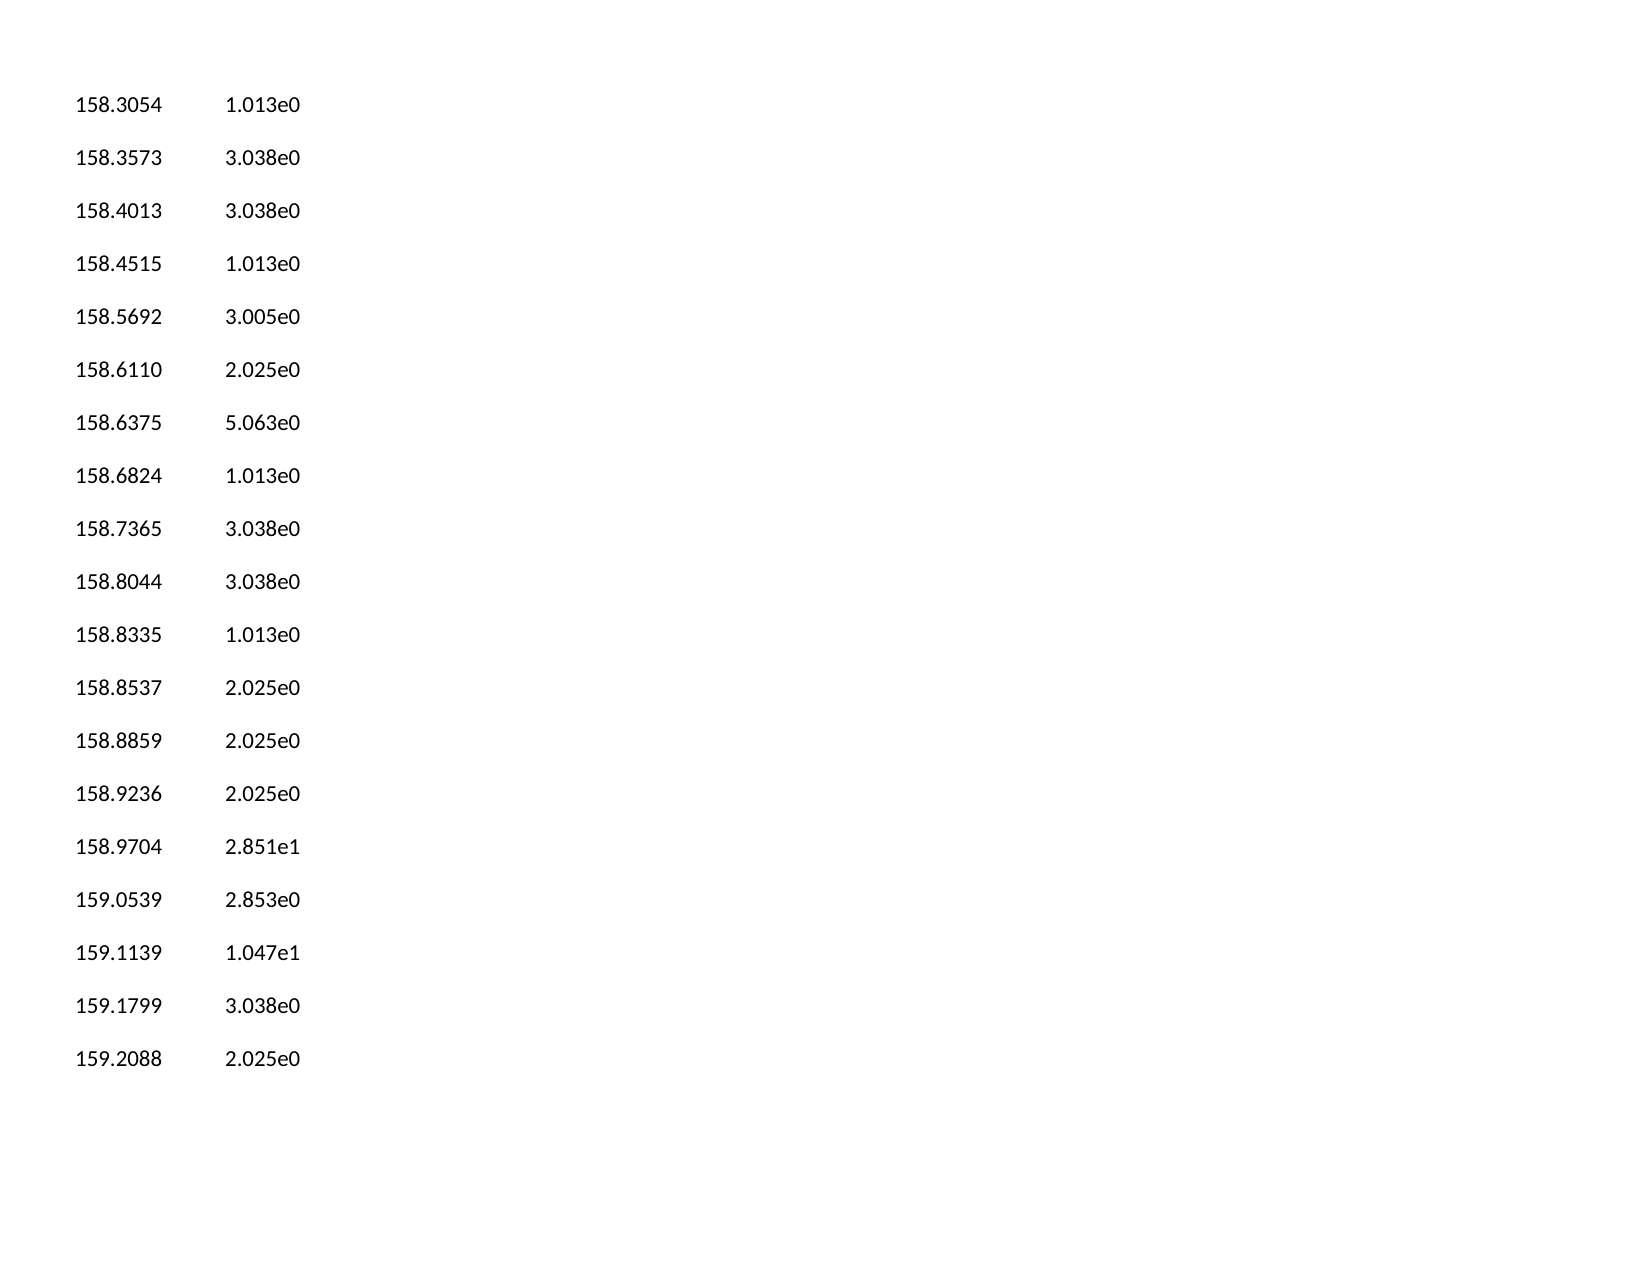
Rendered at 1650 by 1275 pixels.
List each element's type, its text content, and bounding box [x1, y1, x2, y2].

text 158.3573 3.038e0 [75, 143, 1563, 171]
text 158.9236 2.025e0 [75, 779, 1563, 807]
text 158.4013 3.038e0 [75, 196, 1563, 224]
text 158.8859 2.025e0 [75, 726, 1563, 754]
text 158.8044 3.038e0 [75, 567, 1563, 595]
text 159.2088 2.025e0 [75, 1044, 1563, 1072]
text 158.8335 1.013e0 [75, 620, 1563, 648]
text 158.3054 1.013e0 [75, 90, 1563, 118]
text 158.6824 1.013e0 [75, 461, 1563, 489]
text 158.6110 2.025e0 [75, 355, 1563, 383]
text 159.0539 2.853e0 [75, 885, 1563, 913]
text 159.1139 1.047e1 [75, 938, 1563, 966]
text 158.9704 2.851e1 [75, 832, 1563, 860]
text 158.6375 5.063e0 [75, 408, 1563, 436]
text 158.7365 3.038e0 [75, 514, 1563, 542]
text 158.4515 1.013e0 [75, 249, 1563, 277]
text 158.8537 2.025e0 [75, 673, 1563, 701]
text 158.5692 3.005e0 [75, 302, 1563, 330]
text 159.1799 3.038e0 [75, 991, 1563, 1019]
